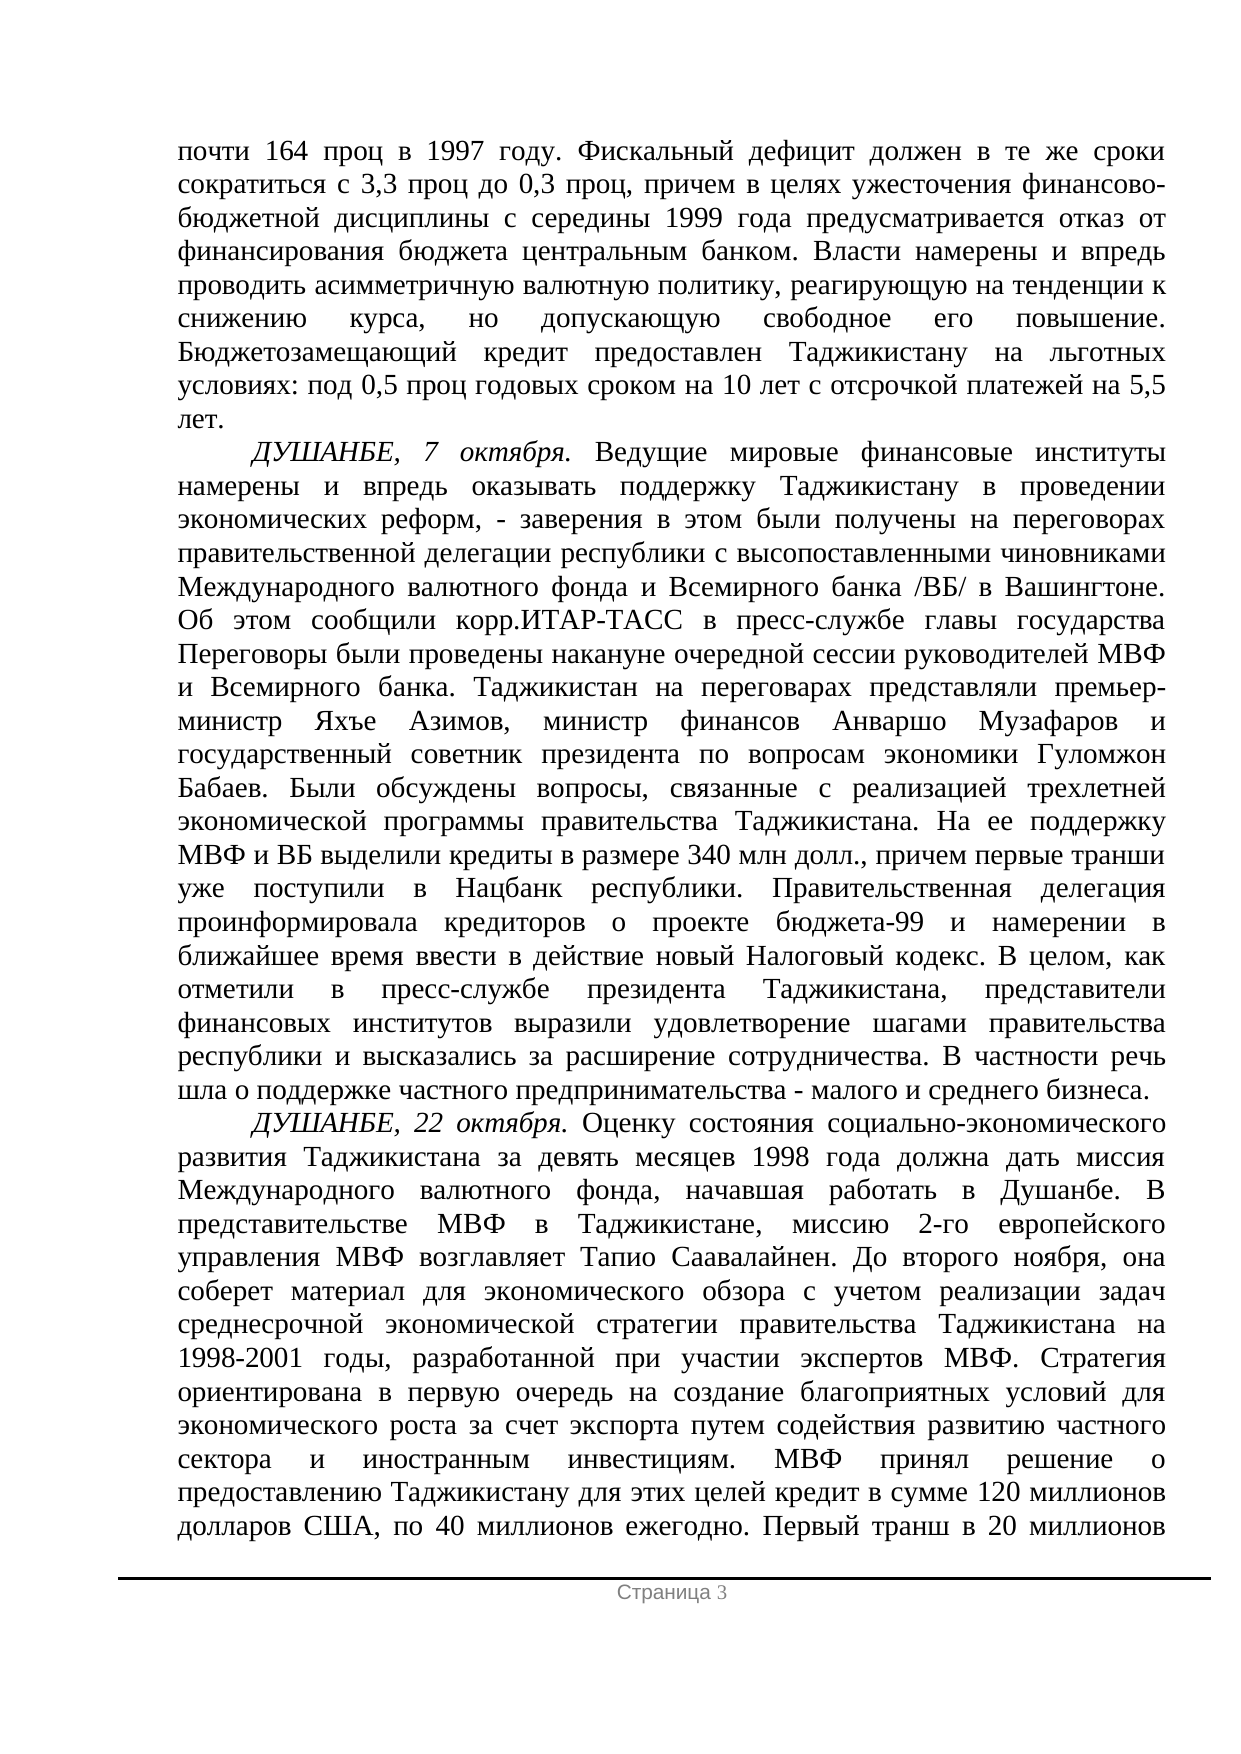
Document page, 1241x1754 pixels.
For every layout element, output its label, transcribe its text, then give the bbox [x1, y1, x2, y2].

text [177, 1106, 1166, 1542]
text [177, 133, 1166, 435]
text ДУШАНБЕ, 7 октября. Ведущие мировые финансовые институты намерены и впредь оказывать поддержку Таджикистану в проведении экономических реформ, - заверения в этом были получены на переговорах правительственной делегации республики с высопоставленными чиновниками Международного валютного фонда и Всемирного банка /ВБ/ в Вашингтоне. Об этом сообщили корр.ИТАР-ТАСС в пресс-службе главы государства Переговоры были проведены накануне очередной сессии руководителей МВФ и Всемирного банка. Таджикистан на переговарах представляли премьер-министр Яхъе Азимов, министр финансов Анваршо Музафаров и государственный советник президента по вопросам экономики Гуломжон Бабаев. Были обсуждены вопросы, связанные с реализацией трехлетней экономической программы правительства Таджикистана. На ее поддержку МВФ и ВБ выделили кредиты в размере 340 млн долл., причем первые транши уже поступили в Нацбанк республики. Правительственная делегация проинформировала кредиторов о проекте бюджета-99 и намерении в ближайшее время ввести в действие новый Налоговый кодекс. В целом, как отметили в пресс-службе президента Таджикистана, представители финансовых институтов выразили удовлетворение шагами правительства республики и высказались за расширение сотрудничества. В частности речь шла о поддержке частного предпринимательства - малого и среднего бизнеса. [177, 435, 1166, 1106]
